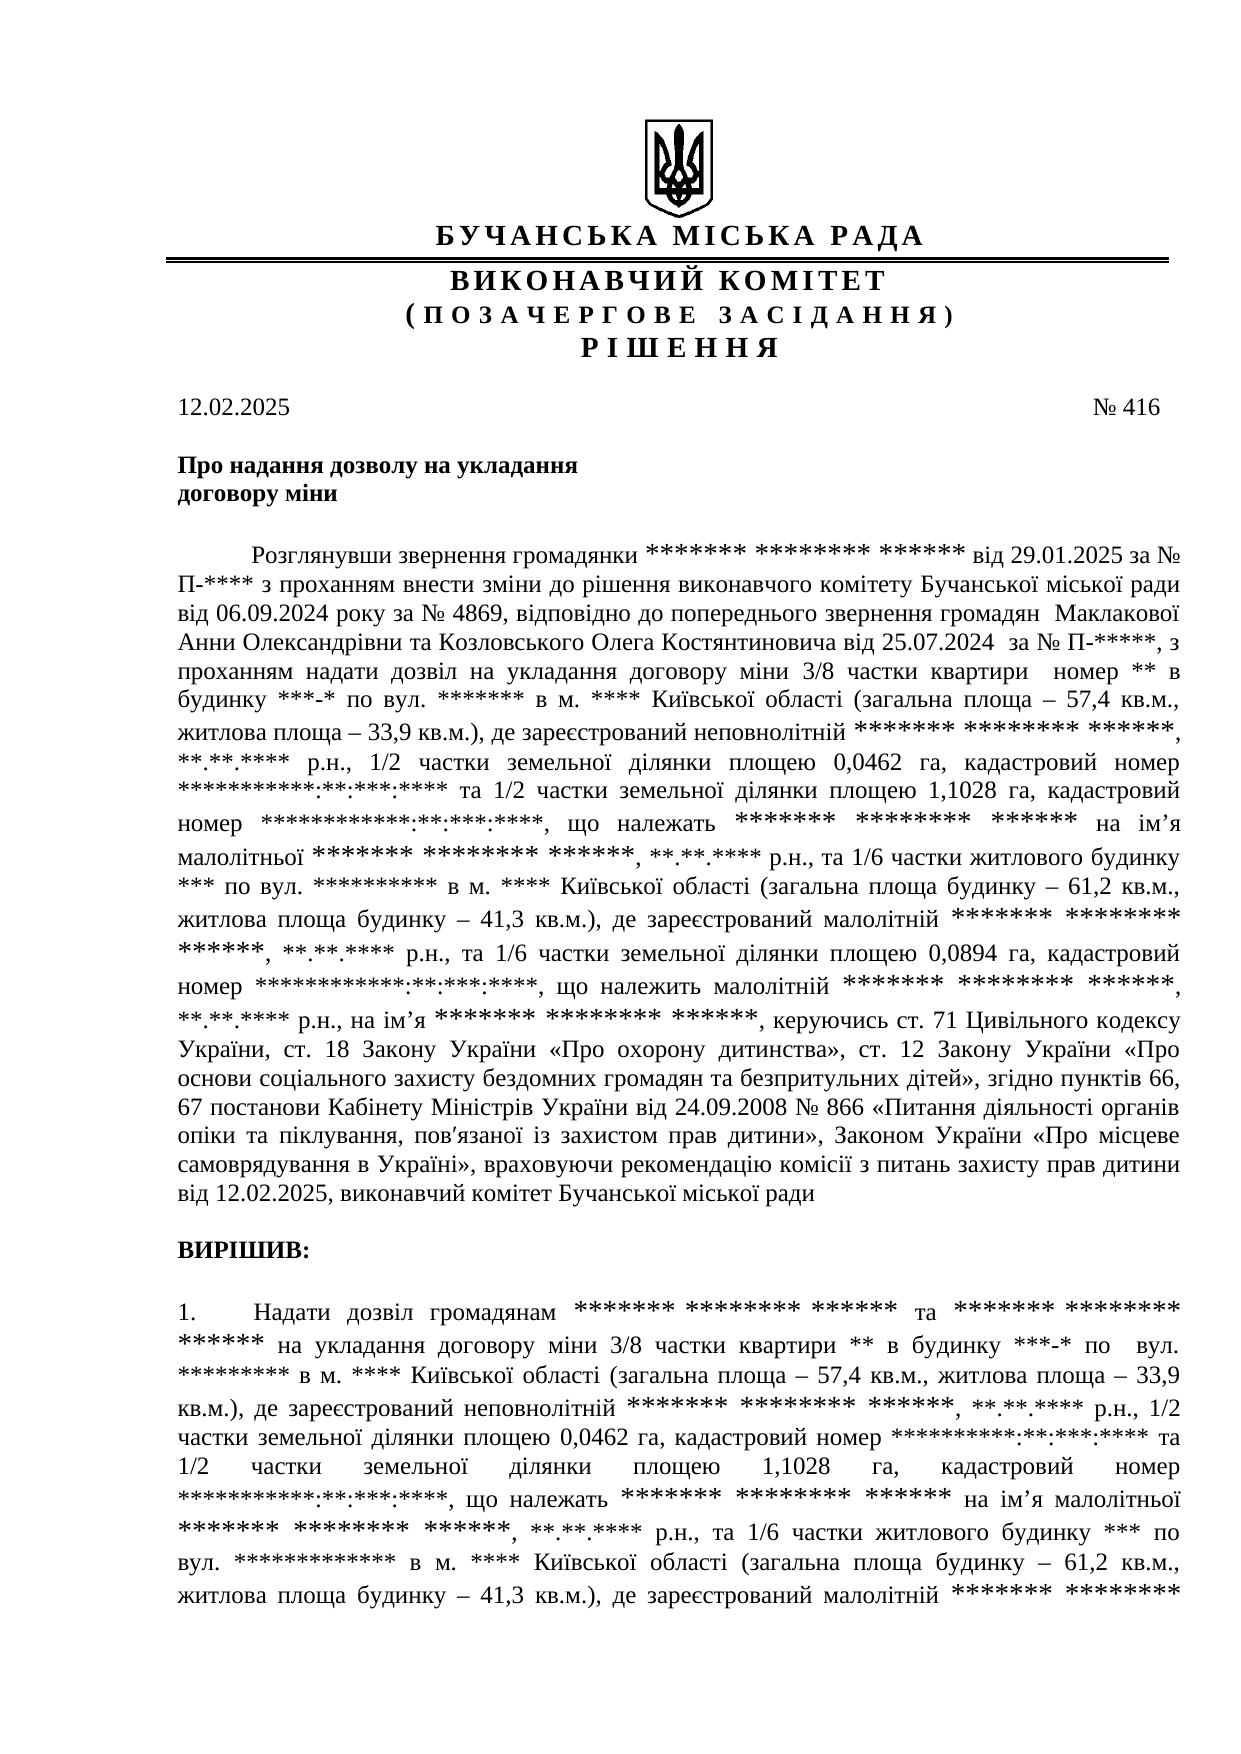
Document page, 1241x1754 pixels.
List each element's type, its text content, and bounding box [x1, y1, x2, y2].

text РІШЕННЯ [177, 330, 1181, 363]
text Про надання дозволу на укладання [177, 450, 856, 478]
text Розглянувши звернення громадянки ******* ******** ****** від 29.01.2025 за № П-**** з проханням внести зміни до рішення виконавчого комітету Бучанської міської ради від 06.09.2024 року за № 4869, відповідно до попереднього звернення громадян Маклакової Анни Олександрівни та Козловського Олега Костянтиновича від 25.07.2024 за № П-*****, з проханням надати дозвіл на укладання договору міни 3/8 частки квартири номер ** в будинку ***-* по вул. ******* в м. **** Київської області (загальна площа – 57,4 кв.м., житлова площа – 33,9 кв.м.), де зареєстрований неповнолітній ******* ******** ******, **.**.**** р.н., 1/2 частки земельної ділянки площею 0,0462 га, кадастровий номер ***********:**:***:**** та 1/2 частки земельної ділянки площею 1,1028 га, кадастровий номер ************:**:***:****, що належать ******* ******** ****** на ім’я малолітньої ******* ******** ******, **.**.**** р.н., та 1/6 частки житлового будинку *** по вул. ********** в м. **** Київської області (загальна площа будинку – 61,2 кв.м., житлова площа будинку – 41,3 кв.м.), де зареєстрований малолітній ******* ******** ******, **.**.**** р.н., та 1/6 частки земельної ділянки площею 0,0894 га, кадастровий номер ************:**:***:****, що належить малолітній ******* ******** ******, **.**.**** р.н., на ім’я ******* ******** ******, керуючись ст. 71 Цивільного кодексу України, ст. 18 Закону України «Про охорону дитинства», ст. 12 Закону України «Про основи соціального захисту бездомних громадян та безпритульних дітей», згідно пунктів 66, 67 постанови Кабінету Міністрів України від 24.09.2008 № 866 «Питання діяльності органів опіки та піклування, пов′язаної із захистом прав дитини», Законом України «Про місцеве самоврядування в Україні», враховуючи рекомендацію комісії з питань захисту прав дитини від 12.02.2025, виконавчий комітет Бучанської міської ради [177, 536, 1181, 1207]
text договору міни [177, 478, 856, 507]
table_header № 416 [679, 392, 1192, 421]
picture [643, 118, 715, 219]
text (ПОЗАЧЕРГОВЕ ЗАСІДАННЯ) [177, 296, 1181, 330]
text ВИРІШИВ: [177, 1236, 1181, 1264]
text БУЧАНСЬКА МІСЬКА РАДА [177, 218, 1181, 252]
table_header ВИКОНАВЧИЙ КОМІТЕТ [166, 263, 1169, 296]
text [177, 1293, 1181, 1609]
table_header 12.02.2025 [166, 392, 679, 421]
